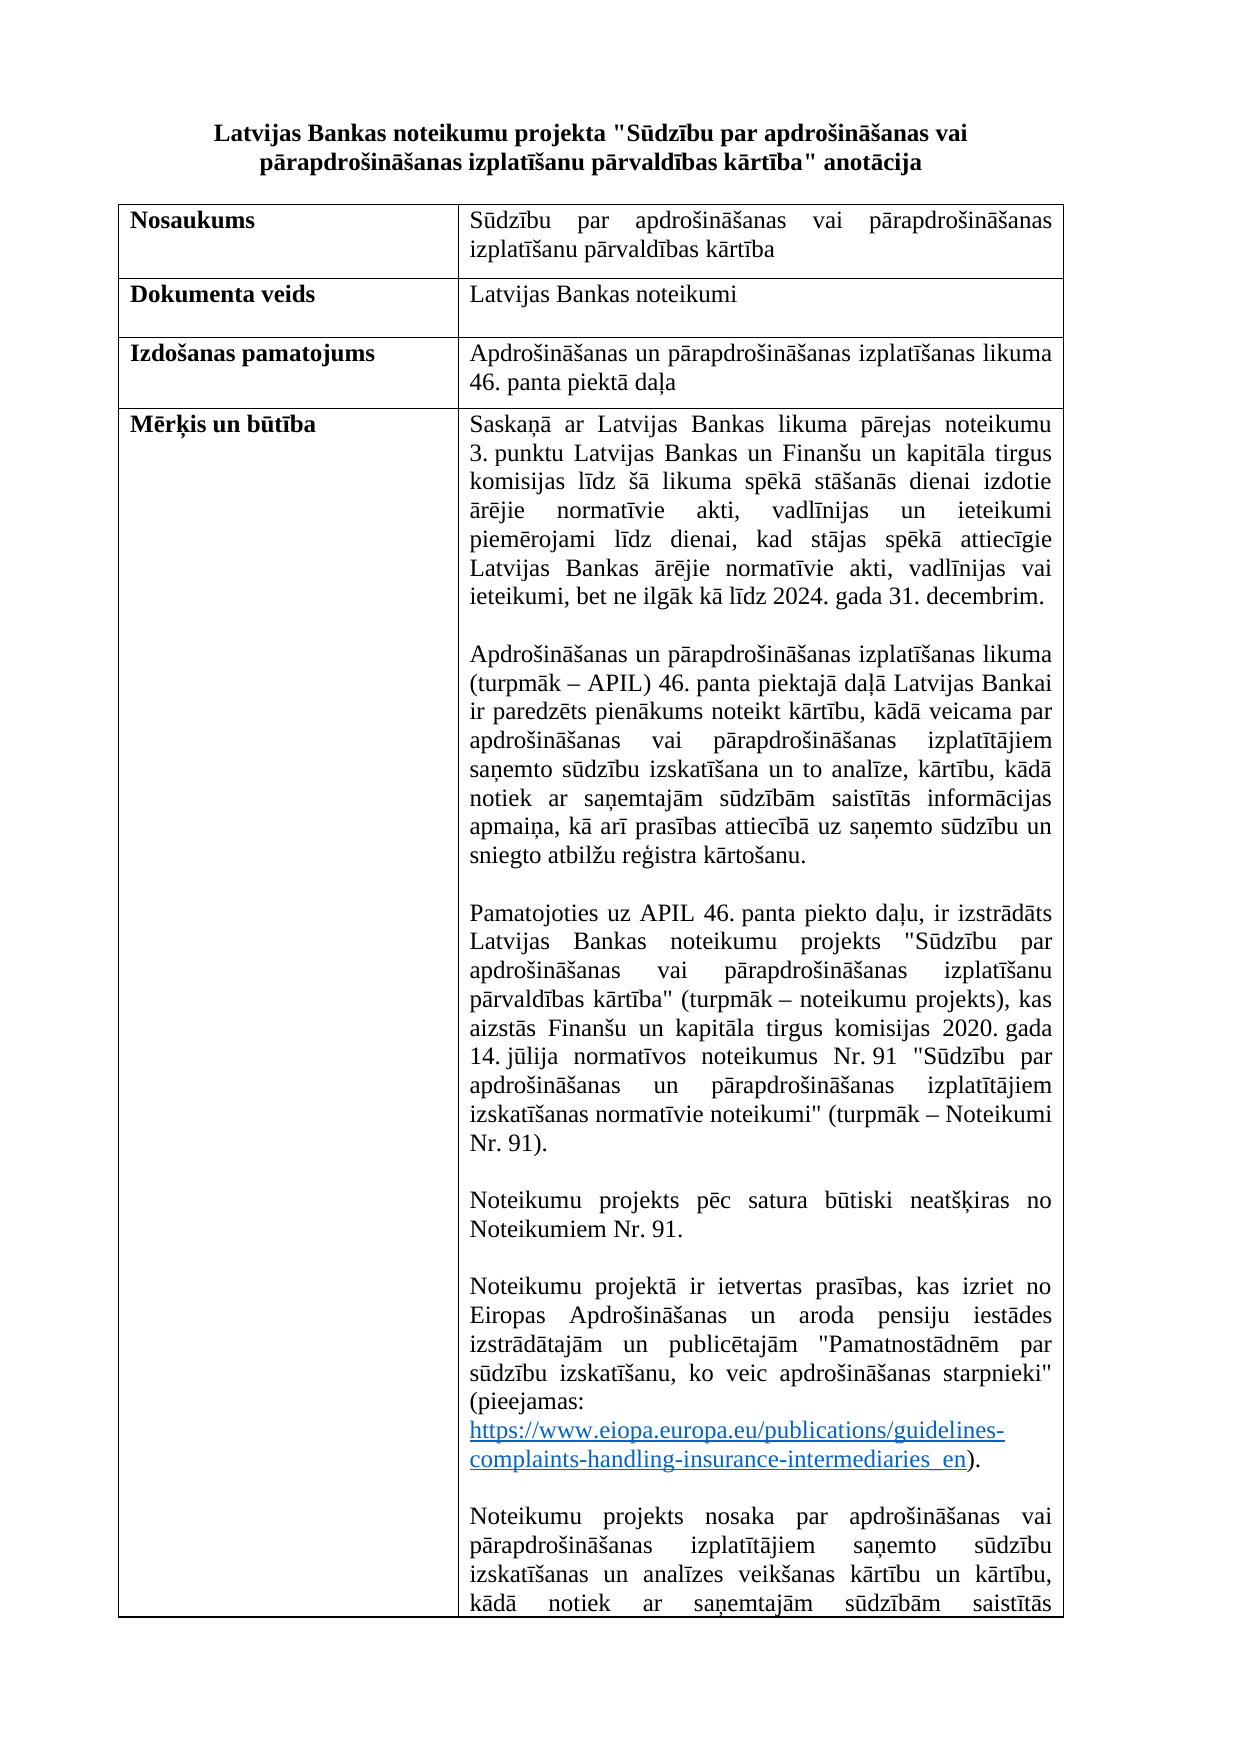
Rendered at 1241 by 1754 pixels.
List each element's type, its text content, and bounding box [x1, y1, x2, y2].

table_cell Dokumenta veids [119, 279, 458, 337]
table_header Nosaukums [119, 205, 458, 278]
table_cell Mērķis un būtība [119, 409, 458, 1616]
table_cell Izdošanas pamatojums [119, 338, 458, 408]
text Latvijas Bankas noteikumu projekta anotācija [118, 118, 1063, 176]
table_cell Apdrošināšanas un pārapdrošināšanas izplatīšanas likuma 46. panta piektā daļa [459, 338, 1063, 408]
table_cell Latvijas Bankas noteikumi [459, 279, 1063, 337]
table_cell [459, 409, 1063, 1616]
table_header Sūdzību par apdrošināšanas vai pārapdrošināšanas izplatīšanu pārvaldības kārtība [459, 205, 1063, 278]
